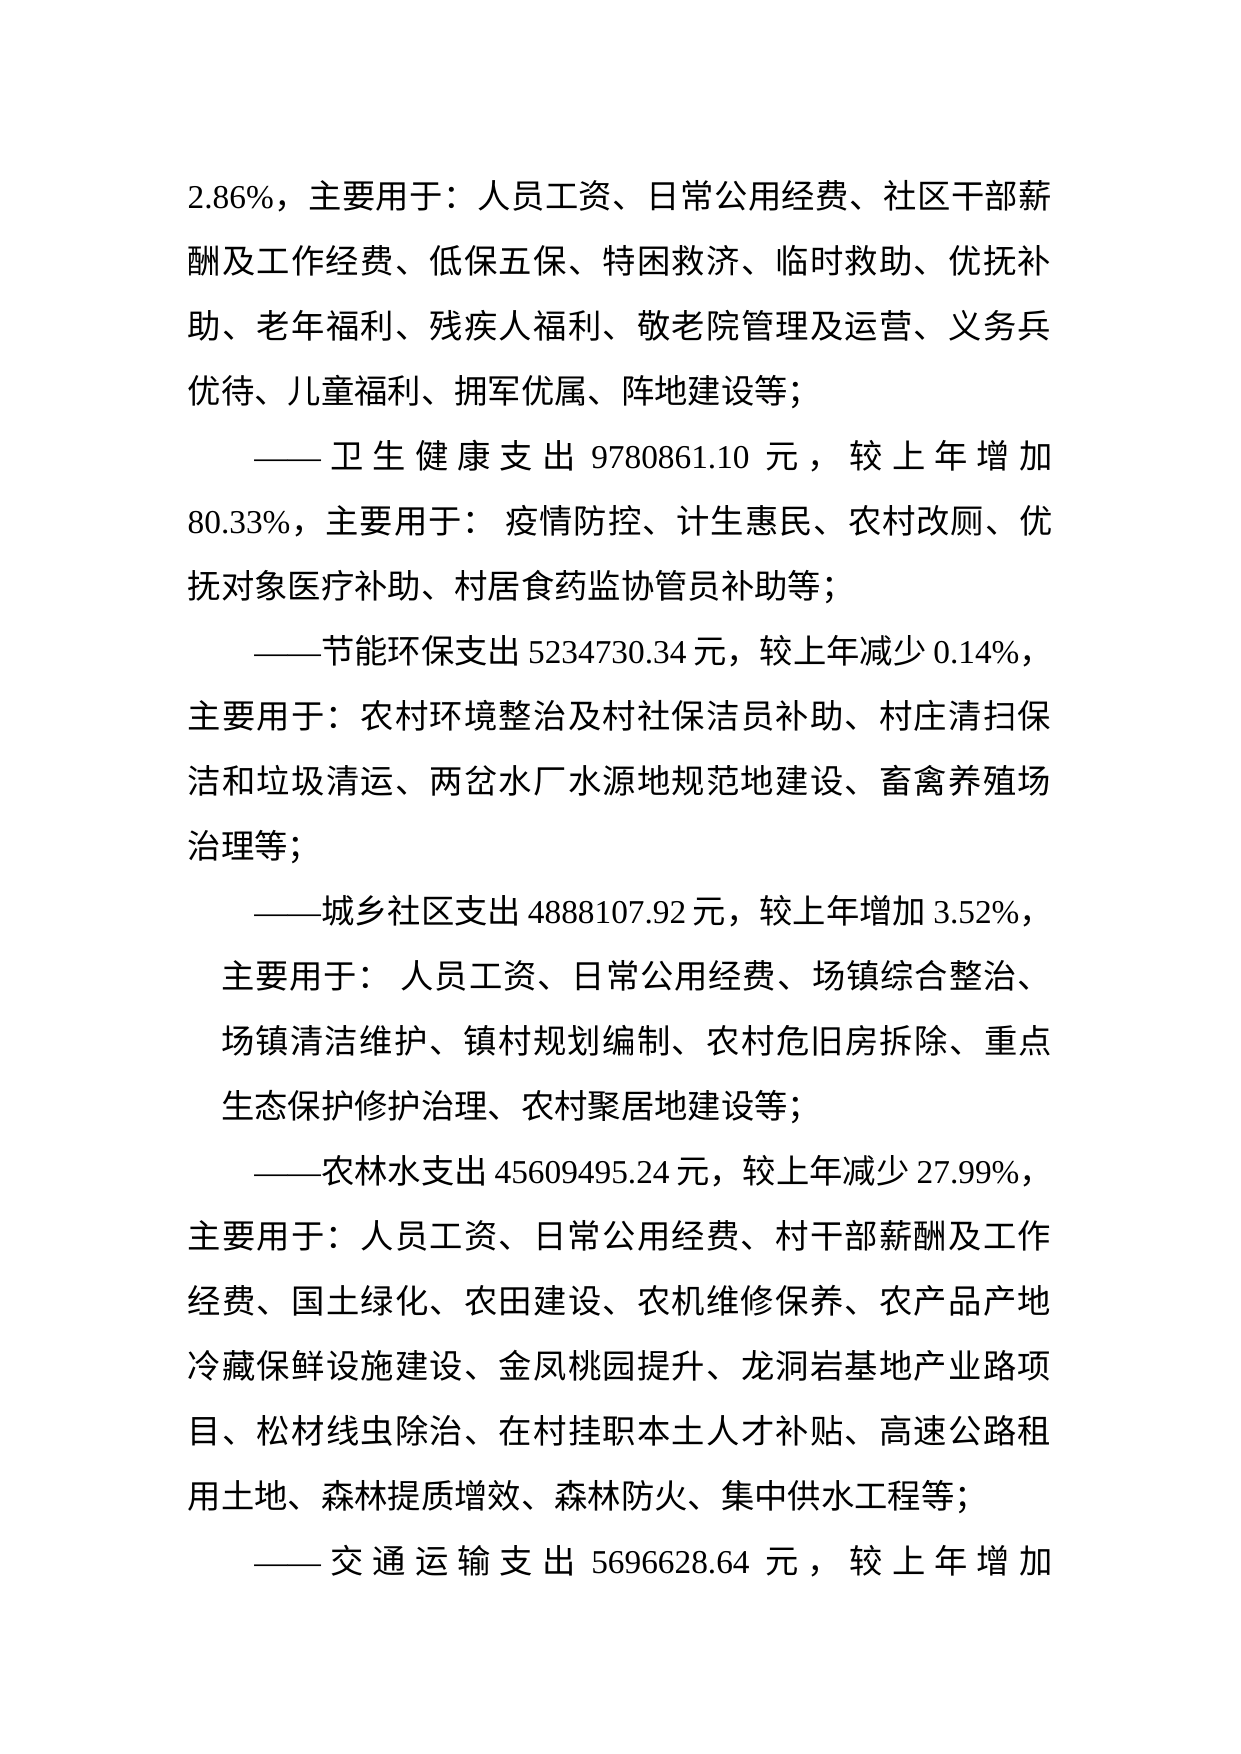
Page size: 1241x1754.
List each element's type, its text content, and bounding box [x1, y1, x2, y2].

text ——城乡社区支出4888107.92元，较上年增加3.52%，主要用于： 人员工资、日常公用经费、场镇综合整治、场镇清洁维护、镇村规划编制、农村危旧房拆除、重点生态保护修护治理、农村聚居地建设等； [221, 877, 1053, 1137]
text ——卫生健康支出9780861.10元，较上年增加80.33%，主要用于： 疫情防控、计生惠民、农村改厕、优抚对象医疗补助、村居食药监协管员补助等； [187, 422, 1053, 617]
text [187, 1527, 1053, 1592]
text ——农林水支出45609495.24元，较上年减少27.99%，主要用于：人员工资、日常公用经费、村干部薪酬及工作经费、国土绿化、农田建设、农机维修保养、农产品产地冷藏保鲜设施建设、金凤桃园提升、龙洞岩基地产业路项目、松材线虫除治、在村挂职本土人才补贴、高速公路租用土地、森林提质增效、森林防火、集中供水工程等； [187, 1137, 1053, 1527]
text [187, 162, 1053, 422]
text ——节能环保支出5234730.34元，较上年减少0.14%，主要用于：农村环境整治及村社保洁员补助、村庄清扫保洁和垃圾清运、两岔水厂水源地规范地建设、畜禽养殖场治理等； [187, 617, 1053, 877]
